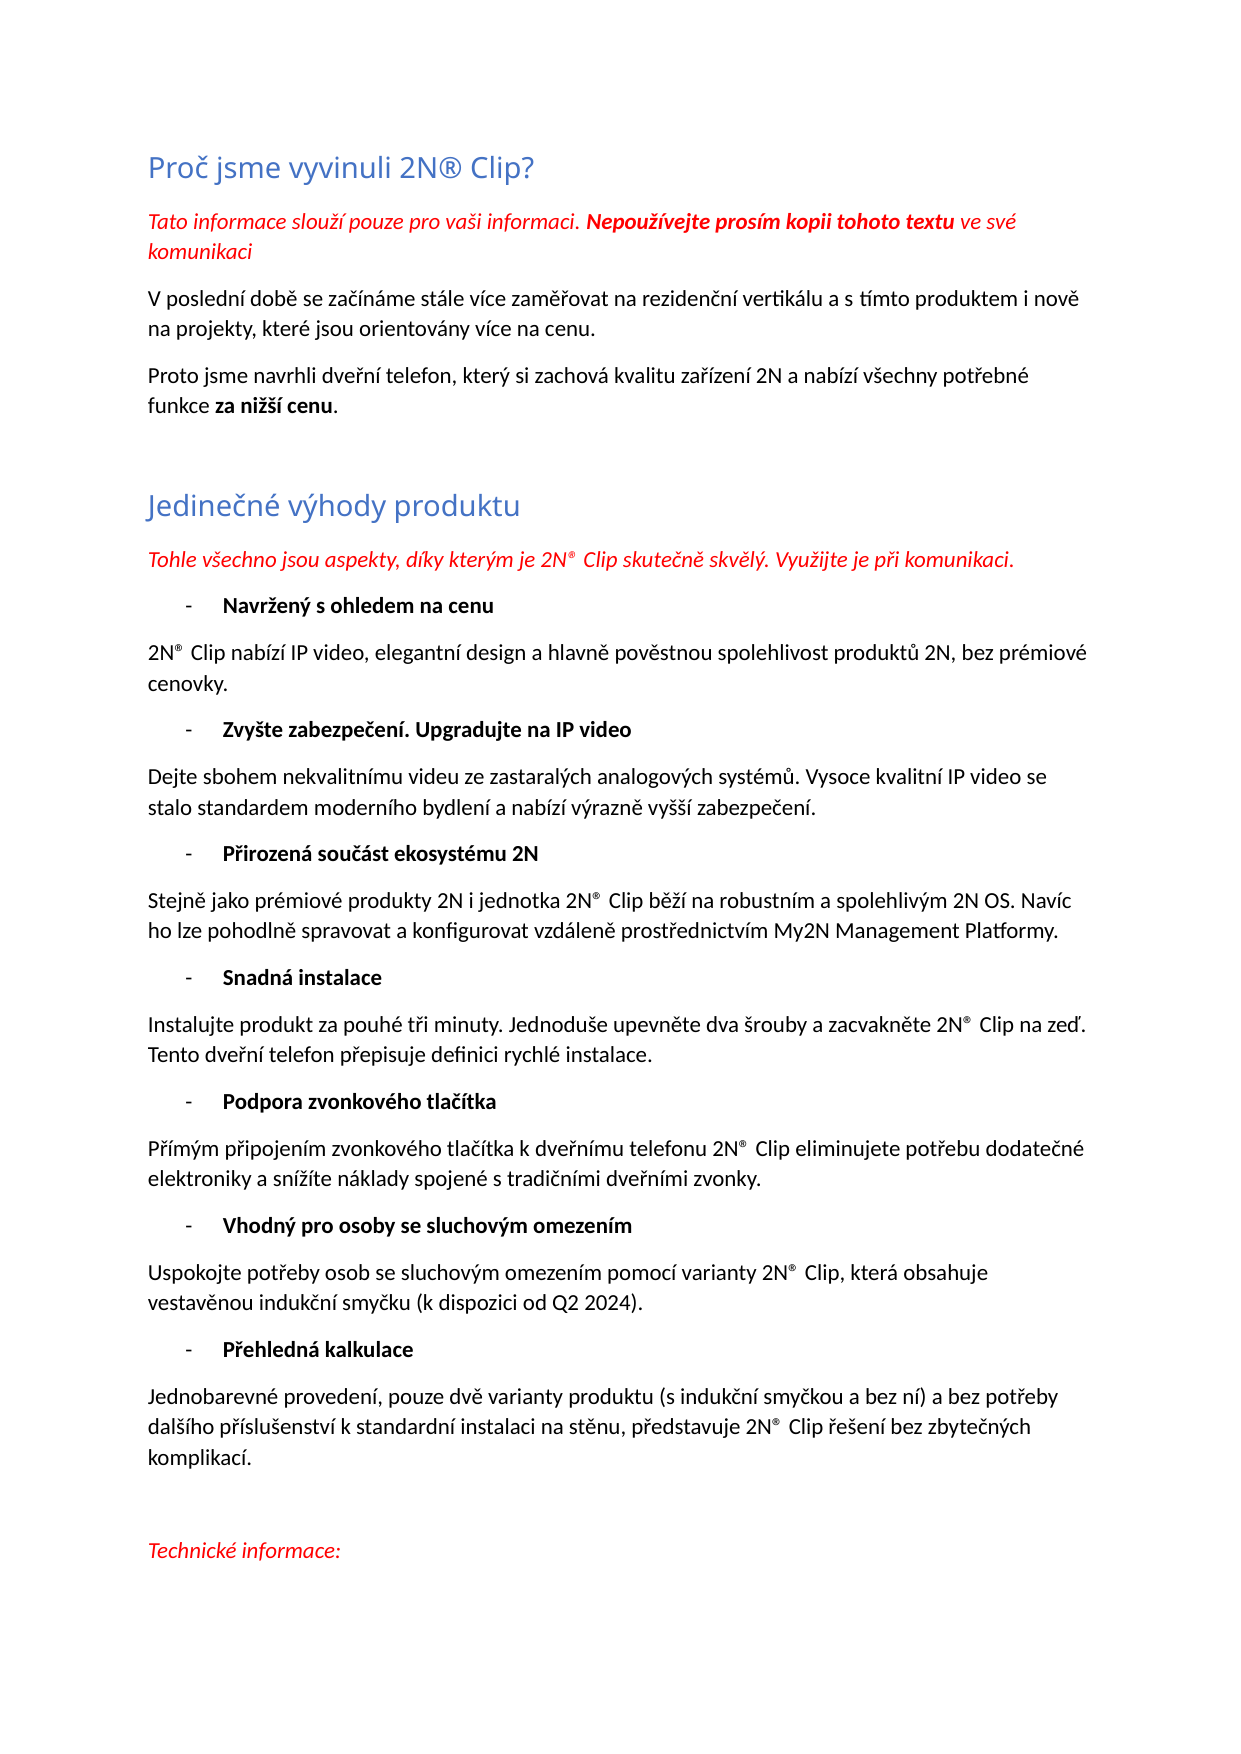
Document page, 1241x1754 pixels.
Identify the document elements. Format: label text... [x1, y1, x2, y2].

text Proč jsme vyvinuli 2N® Clip? [148, 148, 1093, 187]
text Instalujte produkt za pouhé tři minuty. Jednoduše upevněte dva šrouby a zacvakněte 2N® Clip na zeď. Tento dveřní telefon přepisuje definici rychlé instalace. [148, 1010, 1093, 1068]
text Proto jsme navrhli dveřní telefon, který si zachová kvalitu zařízení 2N a nabízí všechny potřebné funkce za nižší cenu. [148, 361, 1093, 419]
list Podpora zvonkového tlačítka [185, 1087, 1093, 1115]
text V poslední době se začínáme stále více zaměřovat na rezidenční vertikálu a s tímto produktem i nově na projekty, které jsou orientovány více na cenu. [148, 284, 1093, 342]
list Přehledná kalkulace [185, 1335, 1093, 1363]
list Přirozená součást ekosystému 2N [185, 839, 1093, 867]
text Tato informace slouží pouze pro vaši informaci. Nepoužívejte prosím kopii tohoto textu ve své komunikaci [148, 207, 1093, 265]
text 2N® Clip nabízí IP video, elegantní design a hlavně pověstnou spolehlivost produktů 2N, bez prémiové cenovky. [148, 638, 1093, 697]
list Vhodný pro osoby se sluchovým omezením [185, 1211, 1093, 1239]
text Uspokojte potřeby osob se sluchovým omezením pomocí varianty 2N® Clip, která obsahuje vestavěnou indukční smyčku (k dispozici od Q2 2024). [148, 1258, 1093, 1316]
text Dejte sbohem nekvalitnímu videu ze zastaralých analogových systémů. Vysoce kvalitní IP video se stalo standardem moderního bydlení a nabízí výrazně vyšší zabezpečení. [148, 762, 1093, 821]
text Technické informace: [148, 1536, 1093, 1564]
list Zvyšte zabezpečení. Upgradujte na IP video [185, 716, 1093, 743]
text Jedinečné výhody produktu [148, 485, 1093, 525]
text Tohle všechno jsou aspekty, díky kterým je 2N® Clip skutečně skvělý. Využijte je při komunikaci. [148, 545, 1093, 573]
list Navržený s ohledem na cenu [185, 592, 1093, 619]
text Stejně jako prémiové produkty 2N i jednotka 2N® Clip běží na robustním a spolehlivým 2N OS. Navíc ho lze pohodlně spravovat a konfigurovat vzdáleně prostřednictvím My2N Management Platformy. [148, 886, 1093, 944]
list Snadná instalace [185, 963, 1093, 991]
text Přímým připojením zvonkového tlačítka k dveřnímu telefonu 2N® Clip eliminujete potřebu dodatečné elektroniky a snížíte náklady spojené s tradičními dveřními zvonky. [148, 1134, 1093, 1192]
text Jednobarevné provedení, pouze dvě varianty produktu (s indukční smyčkou a bez ní) a bez potřeby dalšího příslušenství k standardní instalaci na stěnu, představuje 2N® Clip řešení bez zbytečných komplikací. [148, 1382, 1093, 1471]
